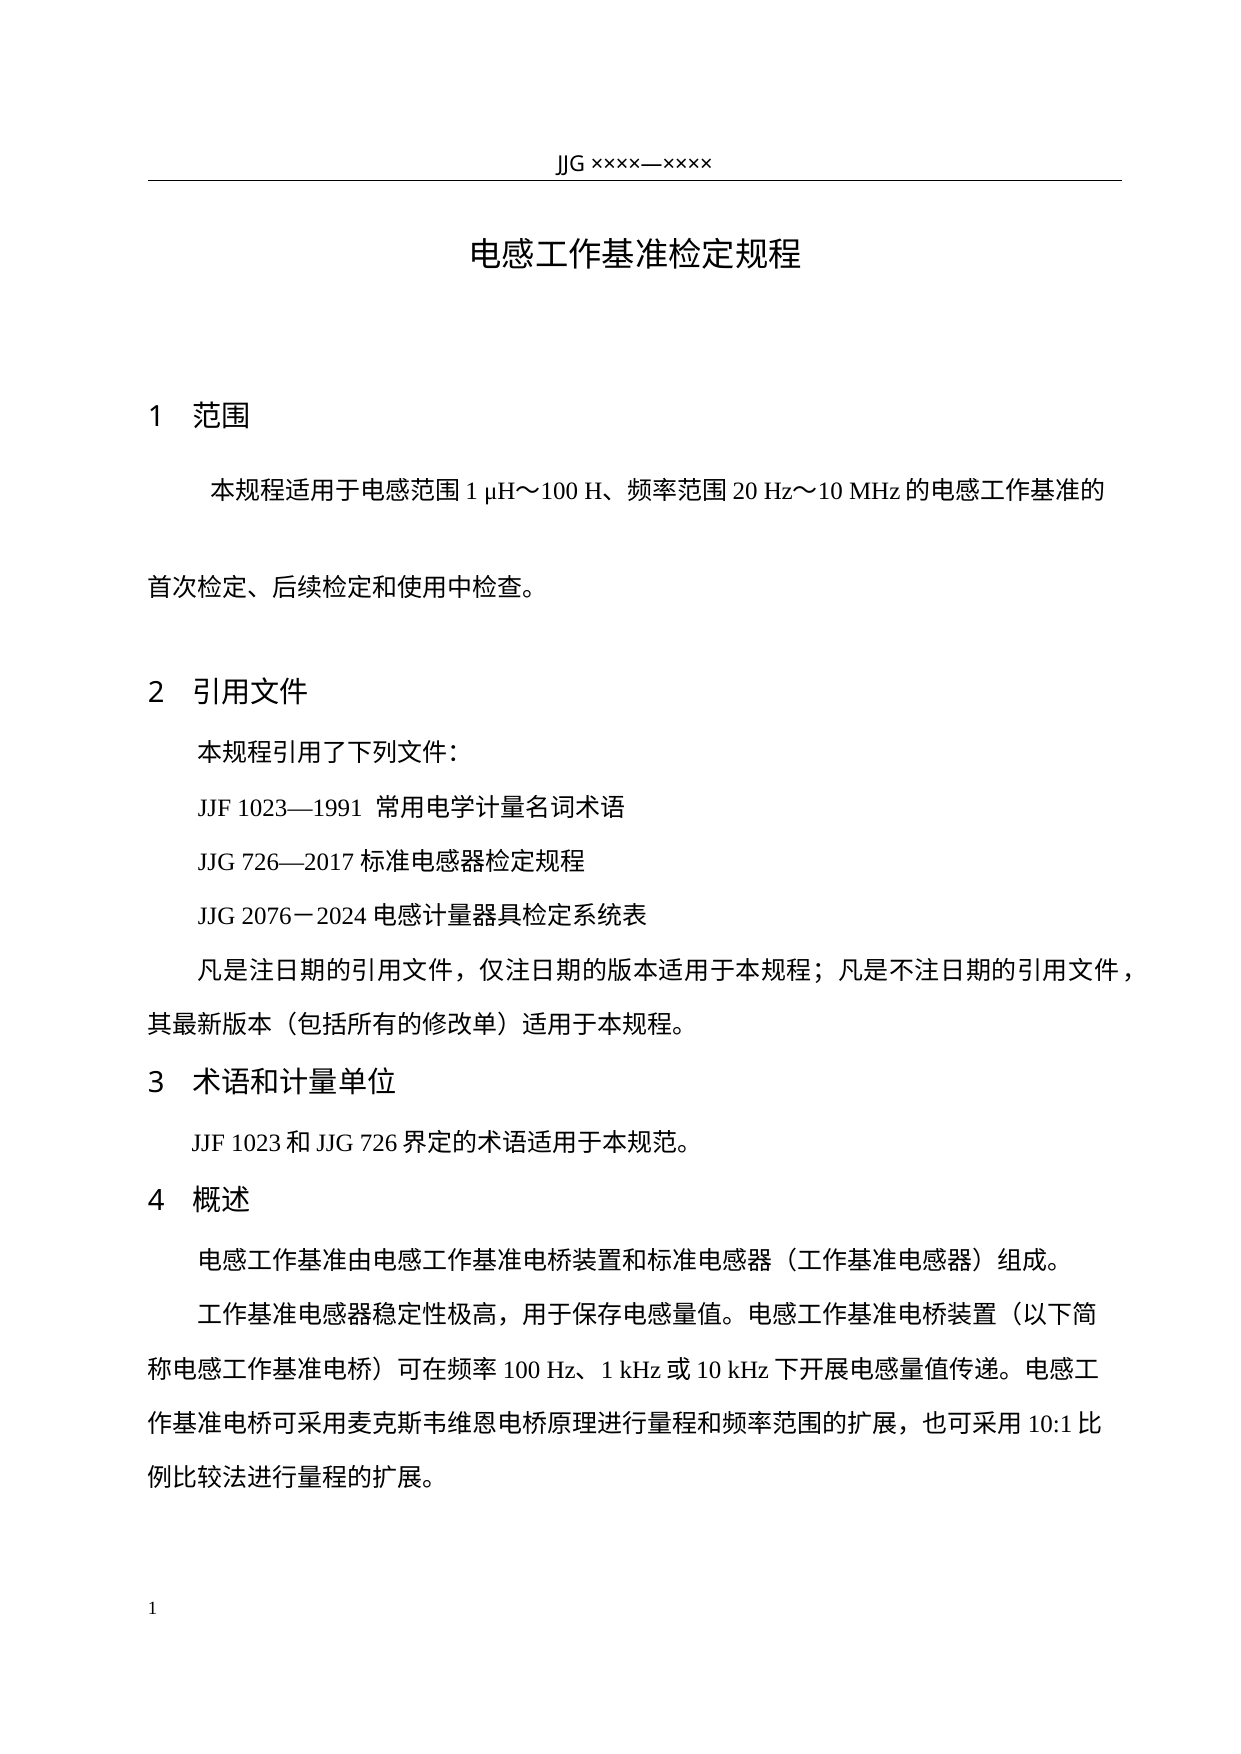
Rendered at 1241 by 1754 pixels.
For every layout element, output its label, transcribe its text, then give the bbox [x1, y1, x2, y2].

subtitle 概述 [148, 1177, 1122, 1219]
subtitle 范围 [148, 392, 1122, 435]
text JJG 2076－2024 电感计量器具检定系统表 [148, 896, 1122, 932]
text 凡是注日期的引用文件，仅注日期的版本适用于本规程；凡是不注日期的引用文件，其最新版本（包括所有的修改单）适用于本规程。 [148, 950, 1122, 1041]
text 电感工作基准检定规程 [148, 219, 1122, 284]
text 本规程引用了下列文件： [148, 733, 1122, 769]
subtitle 术语和计量单位 [148, 1059, 1122, 1101]
text 电感工作基准由电感工作基准电桥装置和标准电感器（工作基准电感器）组成。 [148, 1240, 1122, 1277]
subtitle 引用文件 [148, 669, 1122, 711]
text 本规程适用于电感范围1 μH～100 H、频率范围20 Hz～10 MHz的电感工作基准的首次检定、后续检定和使用中检查。 [148, 456, 1122, 618]
text JJF 1023和JJG 726界定的术语适用于本规范。 [148, 1122, 1122, 1159]
text JJF 1023—1991 常用电学计量名词术语 [148, 787, 1122, 823]
text 工作基准电感器稳定性极高，用于保存电感量值。电感工作基准电桥装置（以下简称电感工作基准电桥）可在频率100 Hz、1 kHz或10 kHz下开展电感量值传递。电感工作基准电桥可采用麦克斯韦维恩电桥原理进行量程和频率范围的扩展，也可采用10:1比例比较法进行量程的扩展。 [148, 1295, 1122, 1494]
text JJG 726—2017 标准电感器检定规程 [148, 841, 1122, 878]
